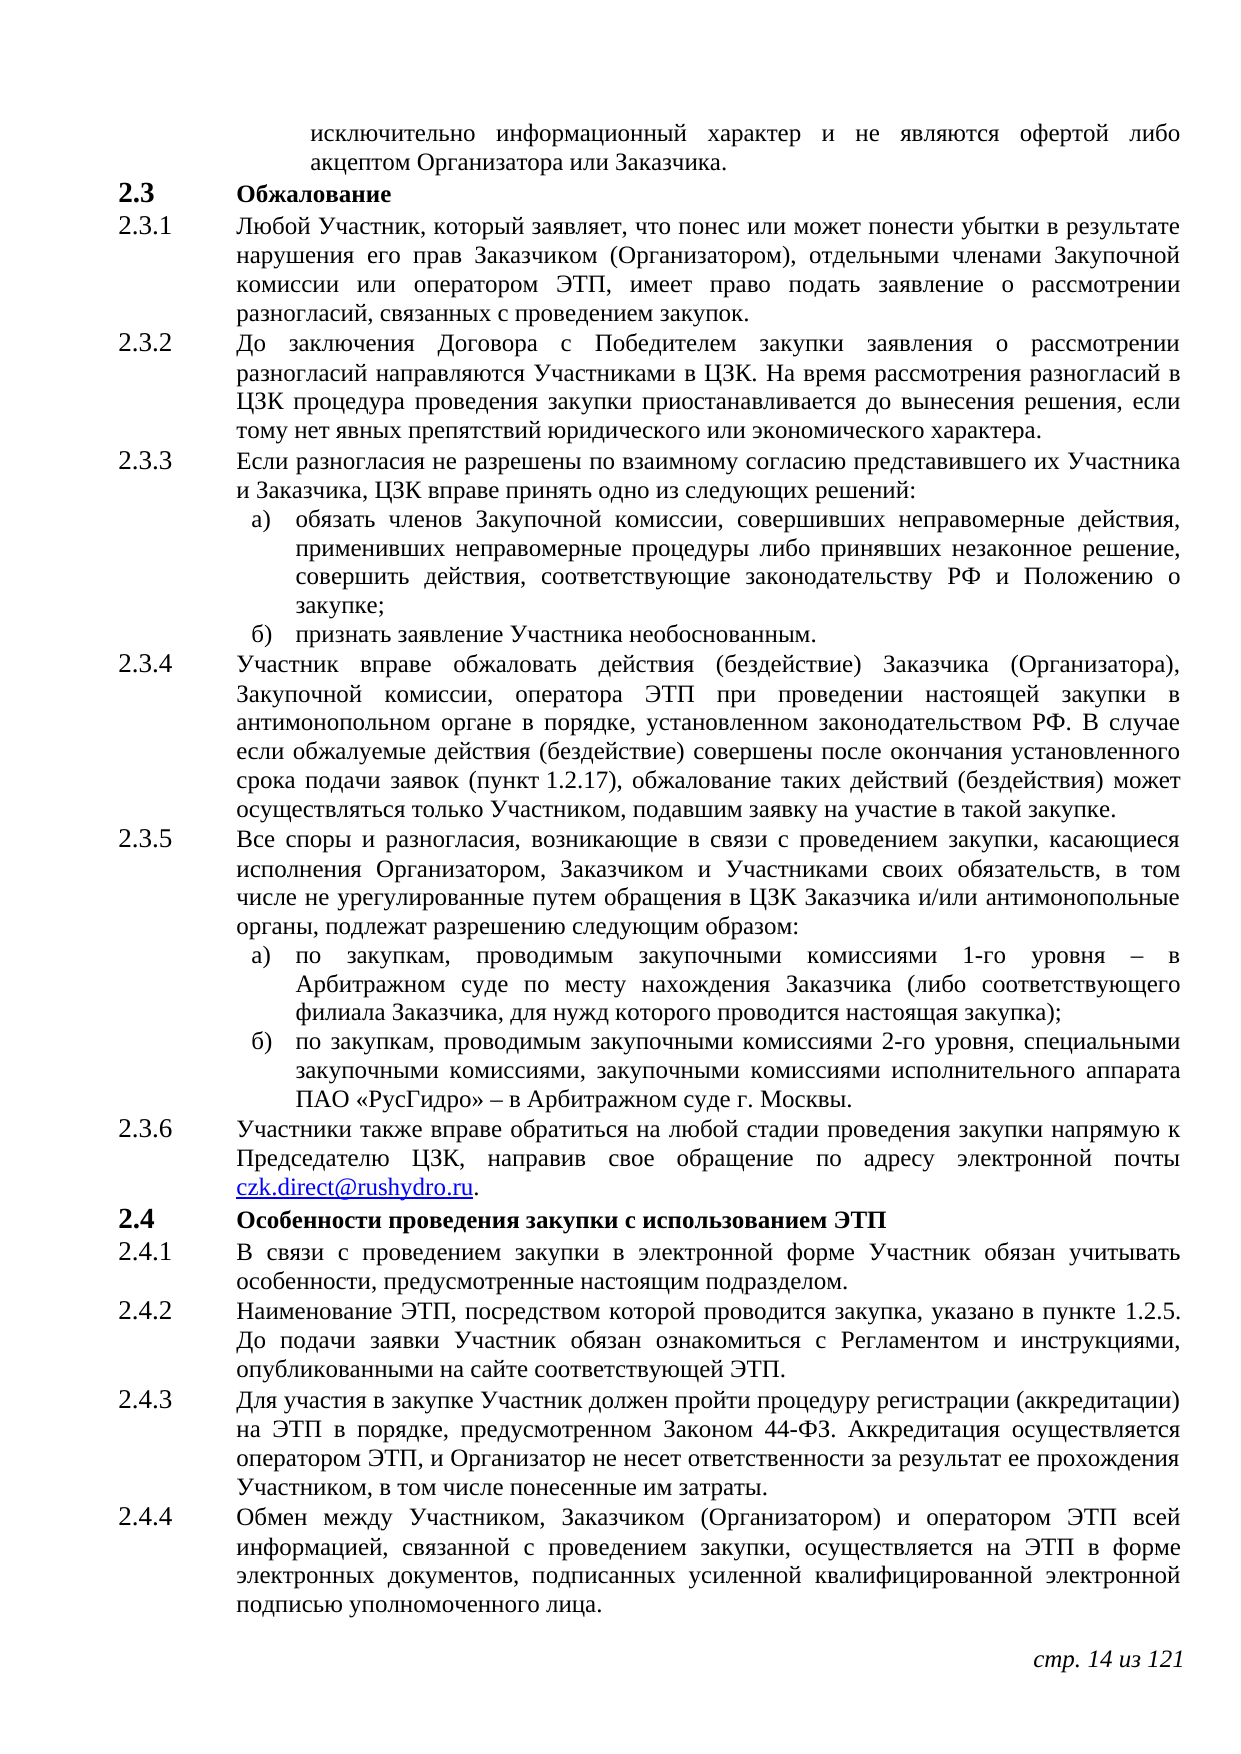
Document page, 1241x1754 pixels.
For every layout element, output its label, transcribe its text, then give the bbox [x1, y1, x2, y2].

text Обмен между Участником, Заказчиком (Организатором) и оператором ЭТП всей информацией, связанной с проведением закупки, осуществляется на ЭТП в форме электронных документов, подписанных усиленной квалифицированной электронной подписью уполномоченного лица. [118, 1501, 1181, 1618]
text Все споры и разногласия, возникающие в связи с проведением закупки, касающиеся исполнения Организатором, Заказчиком и Участниками своих обязательств, в том числе не урегулированные путем обращения в ЦЗК Заказчика и/или антимонопольные органы, подлежат разрешению следующим образом: [118, 822, 1181, 940]
text Участник вправе обжаловать действия (бездействие) Заказчика (Организатора), Закупочной комиссии, оператора ЭТП при проведении настоящей закупки в антимонопольном органе в порядке, установленном законодательством РФ. В случае если обжалуемые действия (бездействие) совершены после окончания установленного срока подачи заявок (пункт 1.2.17), обжалование таких действий (бездействия) может осуществляться только Участником, подавшим заявку на участие в такой закупке. [118, 648, 1181, 822]
text Наименование ЭТП, посредством которой проводится закупка, указано в пункте 1.2.5. До подачи заявки Участник обязан ознакомиться с Регламентом и инструкциями, опубликованными на сайте соответствующей ЭТП. [118, 1294, 1181, 1383]
subtitle Особенности проведения закупки с использованием ЭТП [118, 1201, 1181, 1234]
text Если разногласия не разрешены по взаимному согласию представившего их Участника и Заказчика, ЦЗК вправе принять одно из следующих решений: [118, 444, 1181, 504]
subtitle Обжалование [118, 176, 1181, 209]
text Участники также вправе обратиться на любой стадии проведения закупки напрямую к Председателю ЦЗК, направив свое обращение по адресу электронной почты czk.direct@rushydro.ru. [118, 1112, 1181, 1201]
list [192, 118, 1181, 176]
text В связи с проведением закупки в электронной форме Участник обязан учитывать особенности, предусмотренные настоящим подразделом. [118, 1234, 1181, 1294]
text Для участия в закупке Участник должен пройти процедуру регистрации (аккредитации) на ЭТП в порядке, предусмотренном Законом 44-ФЗ. Аккредитация осуществляется оператором ЭТП, и Организатор не несет ответственности за результат ее прохождения Участником, в том числе понесенные им затраты. [118, 1383, 1181, 1501]
text До заключения Договора с Победителем закупки заявления о рассмотрении разногласий направляются Участниками в ЦЗК. На время рассмотрения разногласий в ЦЗК процедура проведения закупки приостанавливается до вынесения решения, если тому нет явных препятствий юридического или экономического характера. [118, 327, 1181, 444]
text Любой Участник, который заявляет, что понес или может понести убытки в результате нарушения его прав Заказчиком (Организатором), отдельными членами Закупочной комиссии или оператором ЭТП, имеет право подать заявление о рассмотрении разногласий, связанных с проведением закупок. [118, 209, 1181, 327]
list по закупкам, проводимым закупочными комиссиями 1-го уровня – в Арбитражном суде по месту нахождения Заказчика (либо соответствующего филиала Заказчика, для нужд которого проводится настоящая закупка); [251, 940, 1181, 1026]
list по закупкам, проводимым закупочными комиссиями 2-го уровня, специальными закупочными комиссиями, закупочными комиссиями исполнительного аппарата ПАО «РусГидро» – в Арбитражном суде г. Москвы. [251, 1026, 1181, 1112]
list обязать членов Закупочной комиссии, совершивших неправомерные действия, применивших неправомерные процедуры либо принявших незаконное решение, совершить действия, соответствующие законодательству РФ и Положению о закупке; [251, 504, 1181, 619]
list признать заявление Участника необоснованным. [251, 619, 1181, 648]
